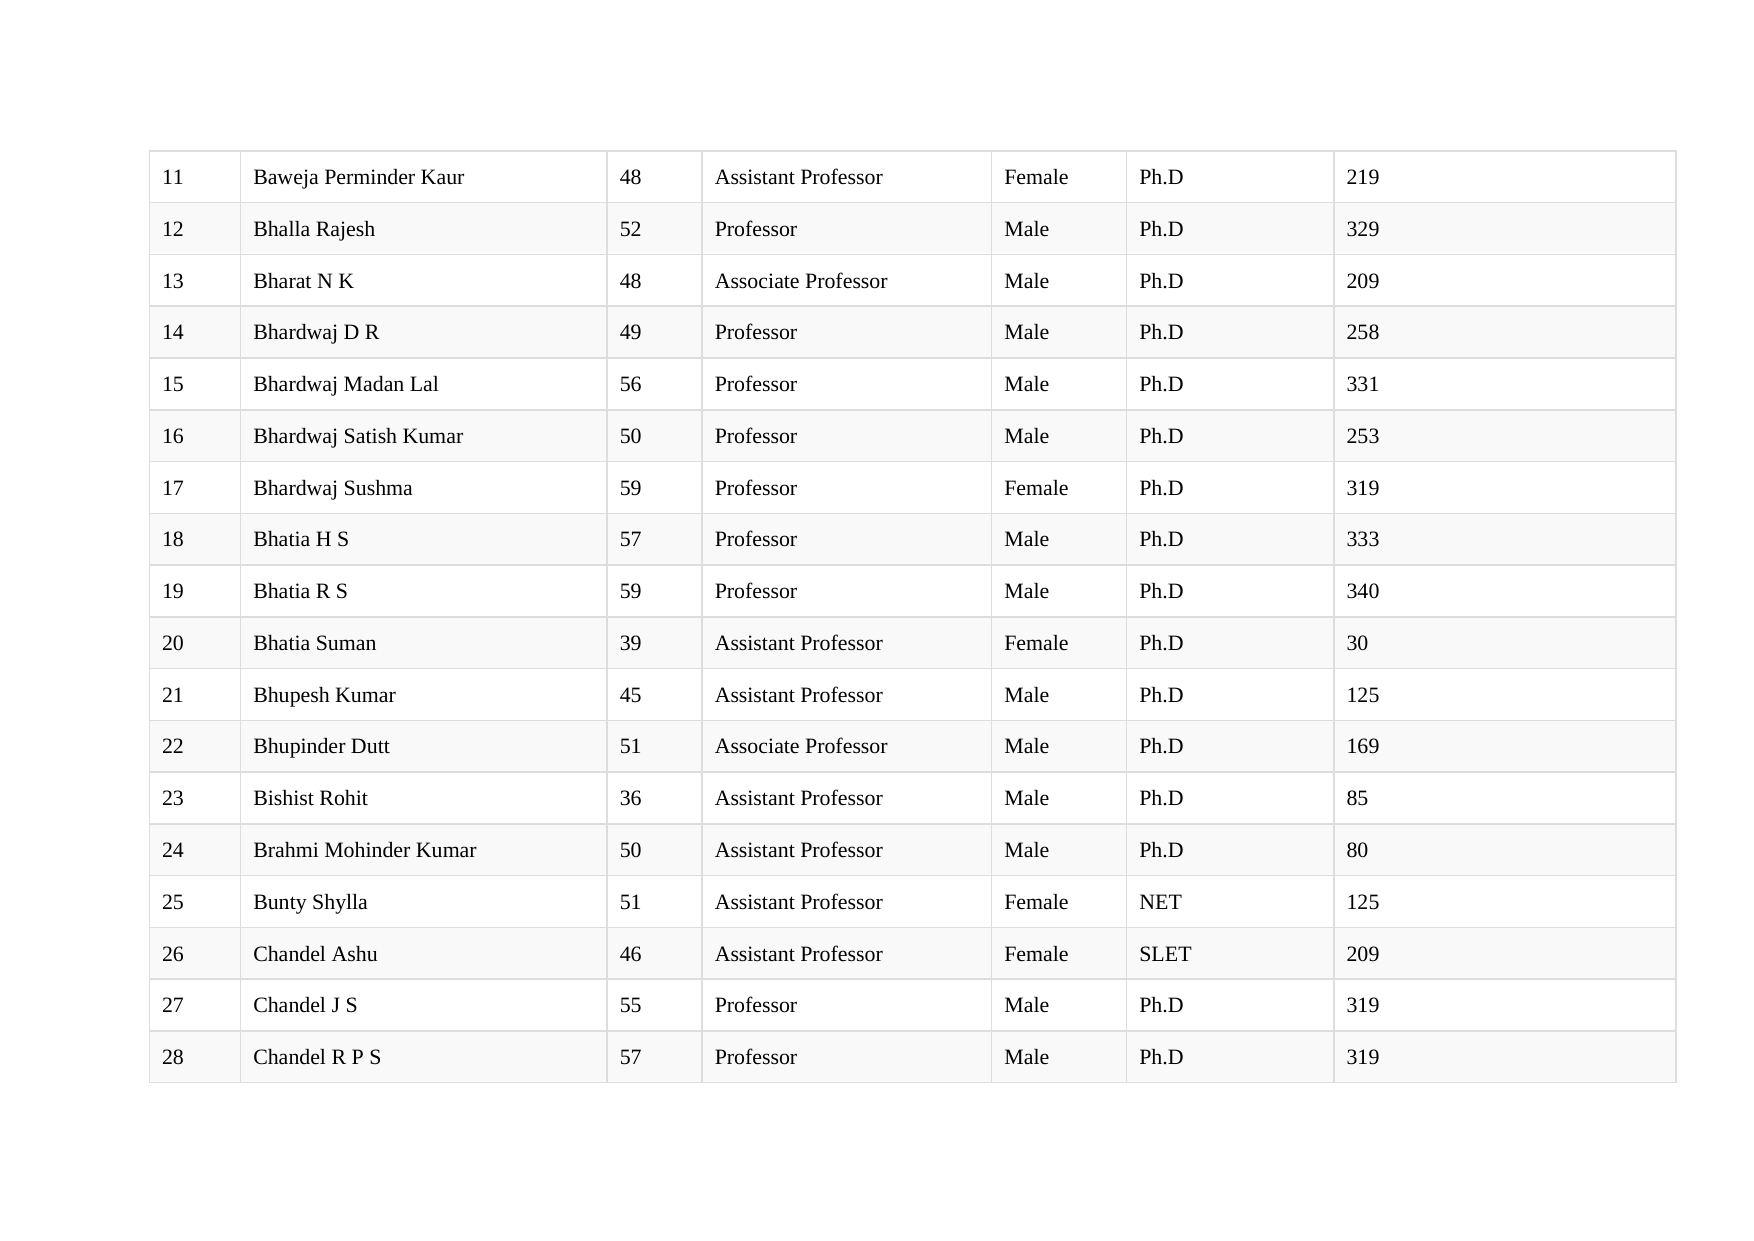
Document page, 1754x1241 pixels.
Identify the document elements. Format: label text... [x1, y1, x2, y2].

table_cell Professor [703, 462, 991, 512]
table_cell 59 [608, 462, 701, 512]
table_cell 125 [1335, 669, 1675, 719]
table_cell Ph.D [1127, 307, 1333, 357]
table_cell 21 [150, 669, 240, 719]
table_cell 49 [608, 307, 701, 357]
table_cell 48 [608, 152, 701, 202]
table_cell Brahmi Mohinder Kumar [241, 825, 606, 875]
table_cell 46 [608, 928, 701, 978]
table_cell Assistant Professor [703, 825, 991, 875]
table_cell Associate Professor [703, 721, 991, 771]
table_cell Ph.D [1127, 825, 1333, 875]
table_cell 329 [1335, 203, 1675, 253]
table_cell 55 [608, 980, 701, 1030]
table_cell Ph.D [1127, 721, 1333, 771]
table_cell Male [992, 203, 1126, 253]
table_cell 30 [1335, 618, 1675, 668]
table_cell Chandel J S [241, 980, 606, 1030]
table_cell Bhupesh Kumar [241, 669, 606, 719]
table_cell 19 [150, 566, 240, 616]
table_cell Female [992, 152, 1126, 202]
table_cell Chandel Ashu [241, 928, 606, 978]
table_cell 57 [608, 514, 701, 564]
table_cell Bhalla Rajesh [241, 203, 606, 253]
table_cell 12 [150, 203, 240, 253]
table_cell 26 [150, 928, 240, 978]
table_cell Male [992, 825, 1126, 875]
table_cell Male [992, 359, 1126, 409]
table_cell Male [992, 514, 1126, 564]
table_cell 45 [608, 669, 701, 719]
table_cell Ph.D [1127, 566, 1333, 616]
table_cell Professor [703, 203, 991, 253]
table_cell Bhatia R S [241, 566, 606, 616]
table_cell 258 [1335, 307, 1675, 357]
table_cell 50 [608, 411, 701, 461]
table_cell 27 [150, 980, 240, 1030]
table_cell 51 [608, 721, 701, 771]
table_cell Assistant Professor [703, 152, 991, 202]
table_cell Bhardwaj Sushma [241, 462, 606, 512]
table_cell 59 [608, 566, 701, 616]
table_cell Bhardwaj Satish Kumar [241, 411, 606, 461]
table_cell 18 [150, 514, 240, 564]
table_cell Ph.D [1127, 255, 1333, 305]
table_cell Professor [703, 514, 991, 564]
table_cell Male [992, 307, 1126, 357]
table_cell 319 [1335, 980, 1675, 1030]
table_cell Male [992, 1032, 1126, 1082]
table_cell 219 [1335, 152, 1675, 202]
table_cell 85 [1335, 773, 1675, 823]
table_cell 28 [150, 1032, 240, 1082]
table_cell Bhatia H S [241, 514, 606, 564]
table_cell 209 [1335, 255, 1675, 305]
table_cell Female [992, 928, 1126, 978]
table_cell 36 [608, 773, 701, 823]
table_cell 39 [608, 618, 701, 668]
table_cell Female [992, 462, 1126, 512]
table_cell Bhardwaj Madan Lal [241, 359, 606, 409]
table_cell 340 [1335, 566, 1675, 616]
table_cell 17 [150, 462, 240, 512]
table_cell 57 [608, 1032, 701, 1082]
table_cell Ph.D [1127, 152, 1333, 202]
table_cell Assistant Professor [703, 618, 991, 668]
table_cell Chandel R P S [241, 1032, 606, 1082]
table_cell NET [1127, 876, 1333, 927]
table_cell Assistant Professor [703, 773, 991, 823]
table_cell 11 [150, 152, 240, 202]
table_cell 333 [1335, 514, 1675, 564]
table_cell Bharat N K [241, 255, 606, 305]
table_cell Professor [703, 566, 991, 616]
table_cell Bhatia Suman [241, 618, 606, 668]
table_cell Ph.D [1127, 359, 1333, 409]
table_cell Bhardwaj D R [241, 307, 606, 357]
table_cell 22 [150, 721, 240, 771]
table_cell 319 [1335, 462, 1675, 512]
table_cell 253 [1335, 411, 1675, 461]
table_cell Professor [703, 980, 991, 1030]
table_cell 56 [608, 359, 701, 409]
table_cell Male [992, 411, 1126, 461]
table_cell Female [992, 876, 1126, 927]
table_cell 331 [1335, 359, 1675, 409]
table_cell Bhupinder Dutt [241, 721, 606, 771]
table_cell Assistant Professor [703, 669, 991, 719]
table_cell Male [992, 773, 1126, 823]
table_cell Male [992, 721, 1126, 771]
table_cell Ph.D [1127, 462, 1333, 512]
table_cell 209 [1335, 928, 1675, 978]
table_cell Ph.D [1127, 980, 1333, 1030]
table_cell 125 [1335, 876, 1675, 927]
table_cell 15 [150, 359, 240, 409]
table_cell Professor [703, 359, 991, 409]
table_cell Ph.D [1127, 773, 1333, 823]
table_cell Ph.D [1127, 514, 1333, 564]
table_cell 25 [150, 876, 240, 927]
table_cell 23 [150, 773, 240, 823]
table_cell Male [992, 566, 1126, 616]
table_cell Ph.D [1127, 203, 1333, 253]
table_cell Assistant Professor [703, 876, 991, 927]
table_cell Male [992, 255, 1126, 305]
table_cell 52 [608, 203, 701, 253]
table_cell Ph.D [1127, 618, 1333, 668]
table_cell Ph.D [1127, 411, 1333, 461]
table_cell 80 [1335, 825, 1675, 875]
table_cell Female [992, 618, 1126, 668]
table_cell Ph.D [1127, 669, 1333, 719]
table_cell Male [992, 980, 1126, 1030]
table_cell SLET [1127, 928, 1333, 978]
table_cell 14 [150, 307, 240, 357]
table_cell 319 [1335, 1032, 1675, 1082]
table_cell Bunty Shylla [241, 876, 606, 927]
table_cell 50 [608, 825, 701, 875]
table_cell Associate Professor [703, 255, 991, 305]
table_cell 169 [1335, 721, 1675, 771]
table_cell 24 [150, 825, 240, 875]
table_cell Ph.D [1127, 1032, 1333, 1082]
table_cell Professor [703, 307, 991, 357]
table_cell 48 [608, 255, 701, 305]
table_cell 16 [150, 411, 240, 461]
table_cell 51 [608, 876, 701, 927]
table_cell Baweja Perminder Kaur [241, 152, 606, 202]
table_cell 13 [150, 255, 240, 305]
table_cell Professor [703, 411, 991, 461]
table_cell Assistant Professor [703, 928, 991, 978]
table_cell Male [992, 669, 1126, 719]
table_cell 20 [150, 618, 240, 668]
table_cell Bishist Rohit [241, 773, 606, 823]
table_cell Professor [703, 1032, 991, 1082]
